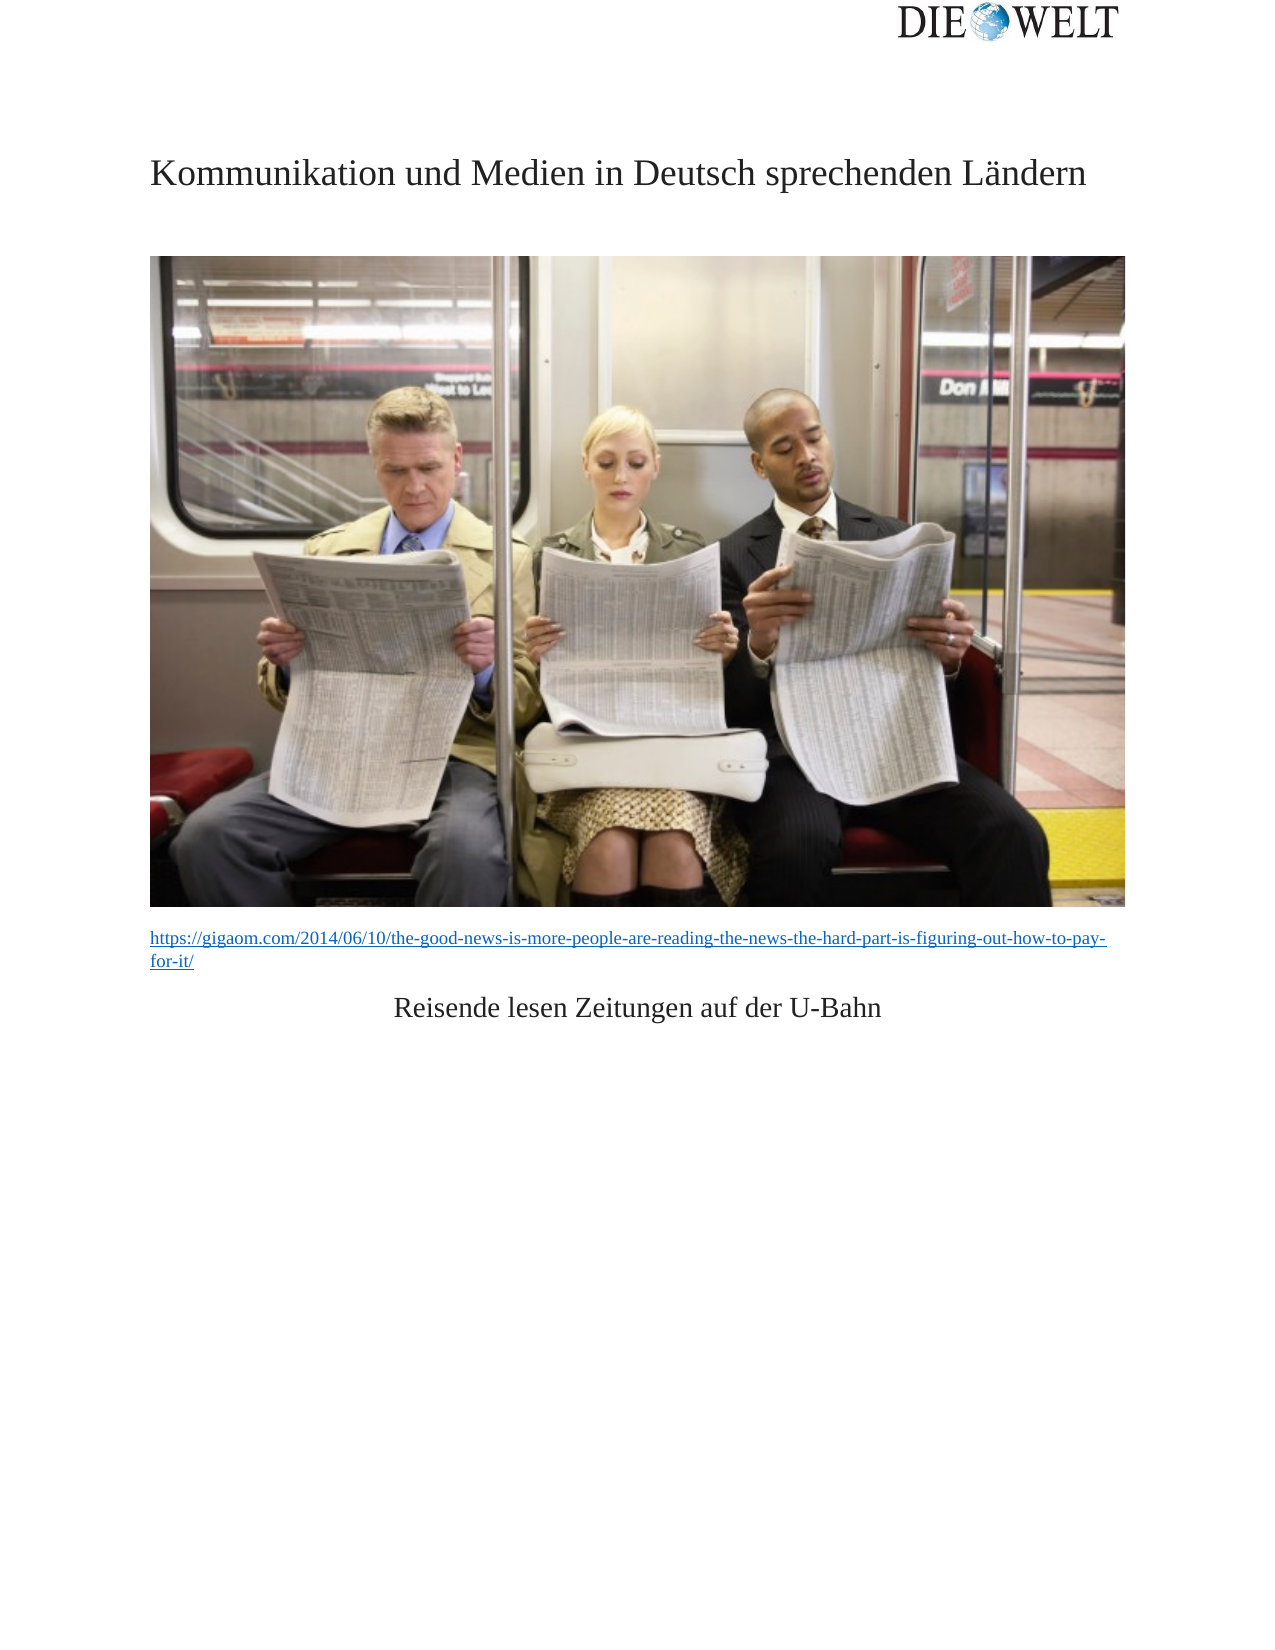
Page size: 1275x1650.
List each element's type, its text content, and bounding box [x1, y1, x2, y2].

text Kommunikation und Medien in Deutsch sprechenden Ländern [150, 150, 1125, 193]
text https://gigaom.com/2014/06/10/the-good-news-is-more-people-are-reading-the-news-the-hard-part-is-figuring-out-how-to-pay-for-it/ [150, 927, 1125, 972]
text Reisende lesen Zeitungen auf der U-Bahn [150, 990, 1125, 1024]
picture [150, 256, 1125, 907]
picture [892, 0, 1124, 44]
